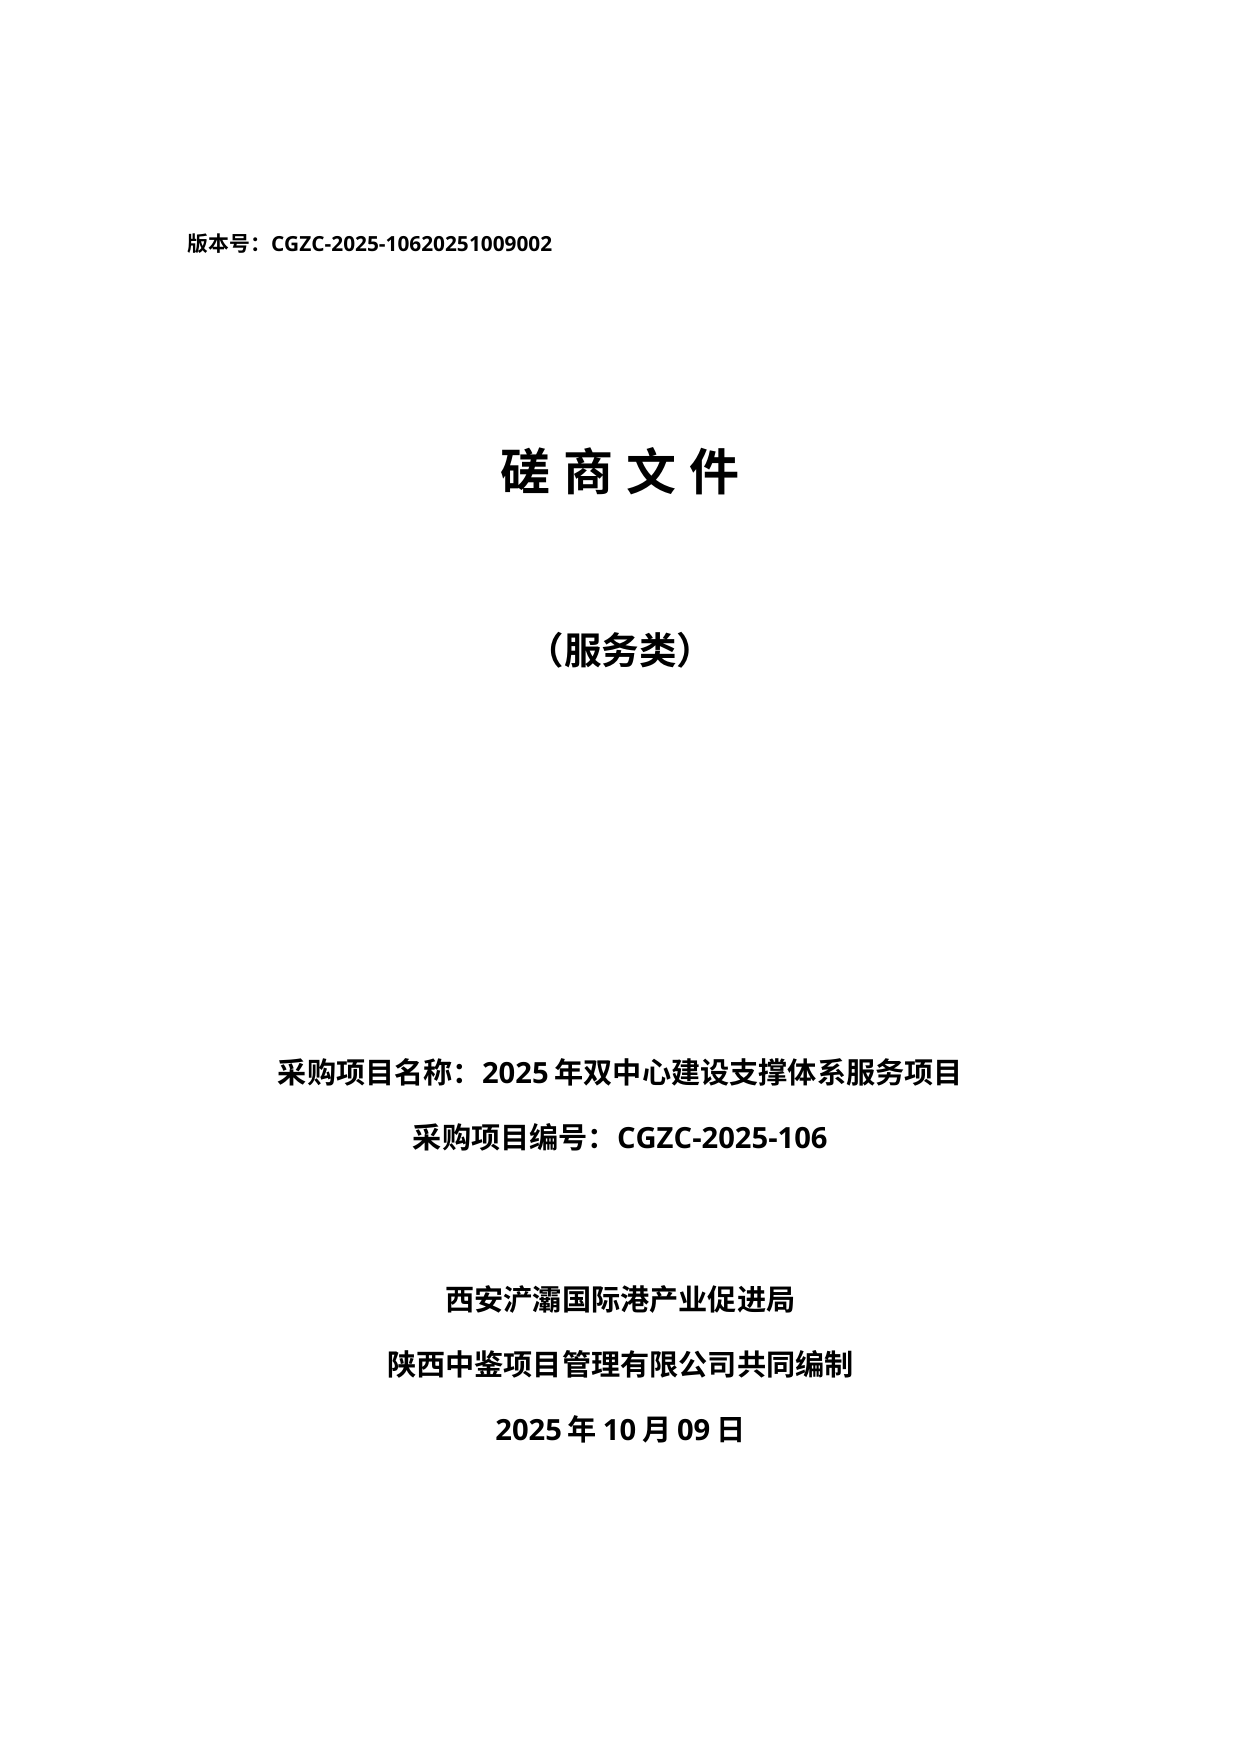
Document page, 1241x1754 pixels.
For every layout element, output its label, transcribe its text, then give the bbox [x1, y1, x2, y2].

text （服务类） [187, 617, 1053, 1039]
text 磋 商 文 件 [187, 422, 1053, 617]
text 版本号：CGZC-2025-10620251009002 [187, 227, 1053, 422]
text 西安浐灞国际港产业促进局 [187, 1267, 1053, 1332]
text 陕西中鉴项目管理有限公司共同编制 [187, 1332, 1053, 1397]
text 2025年10月09日 [187, 1397, 1053, 1462]
text 采购项目名称：2025年双中心建设支撑体系服务项目 [187, 1039, 1053, 1104]
text 采购项目编号：CGZC-2025-106 [187, 1104, 1053, 1267]
